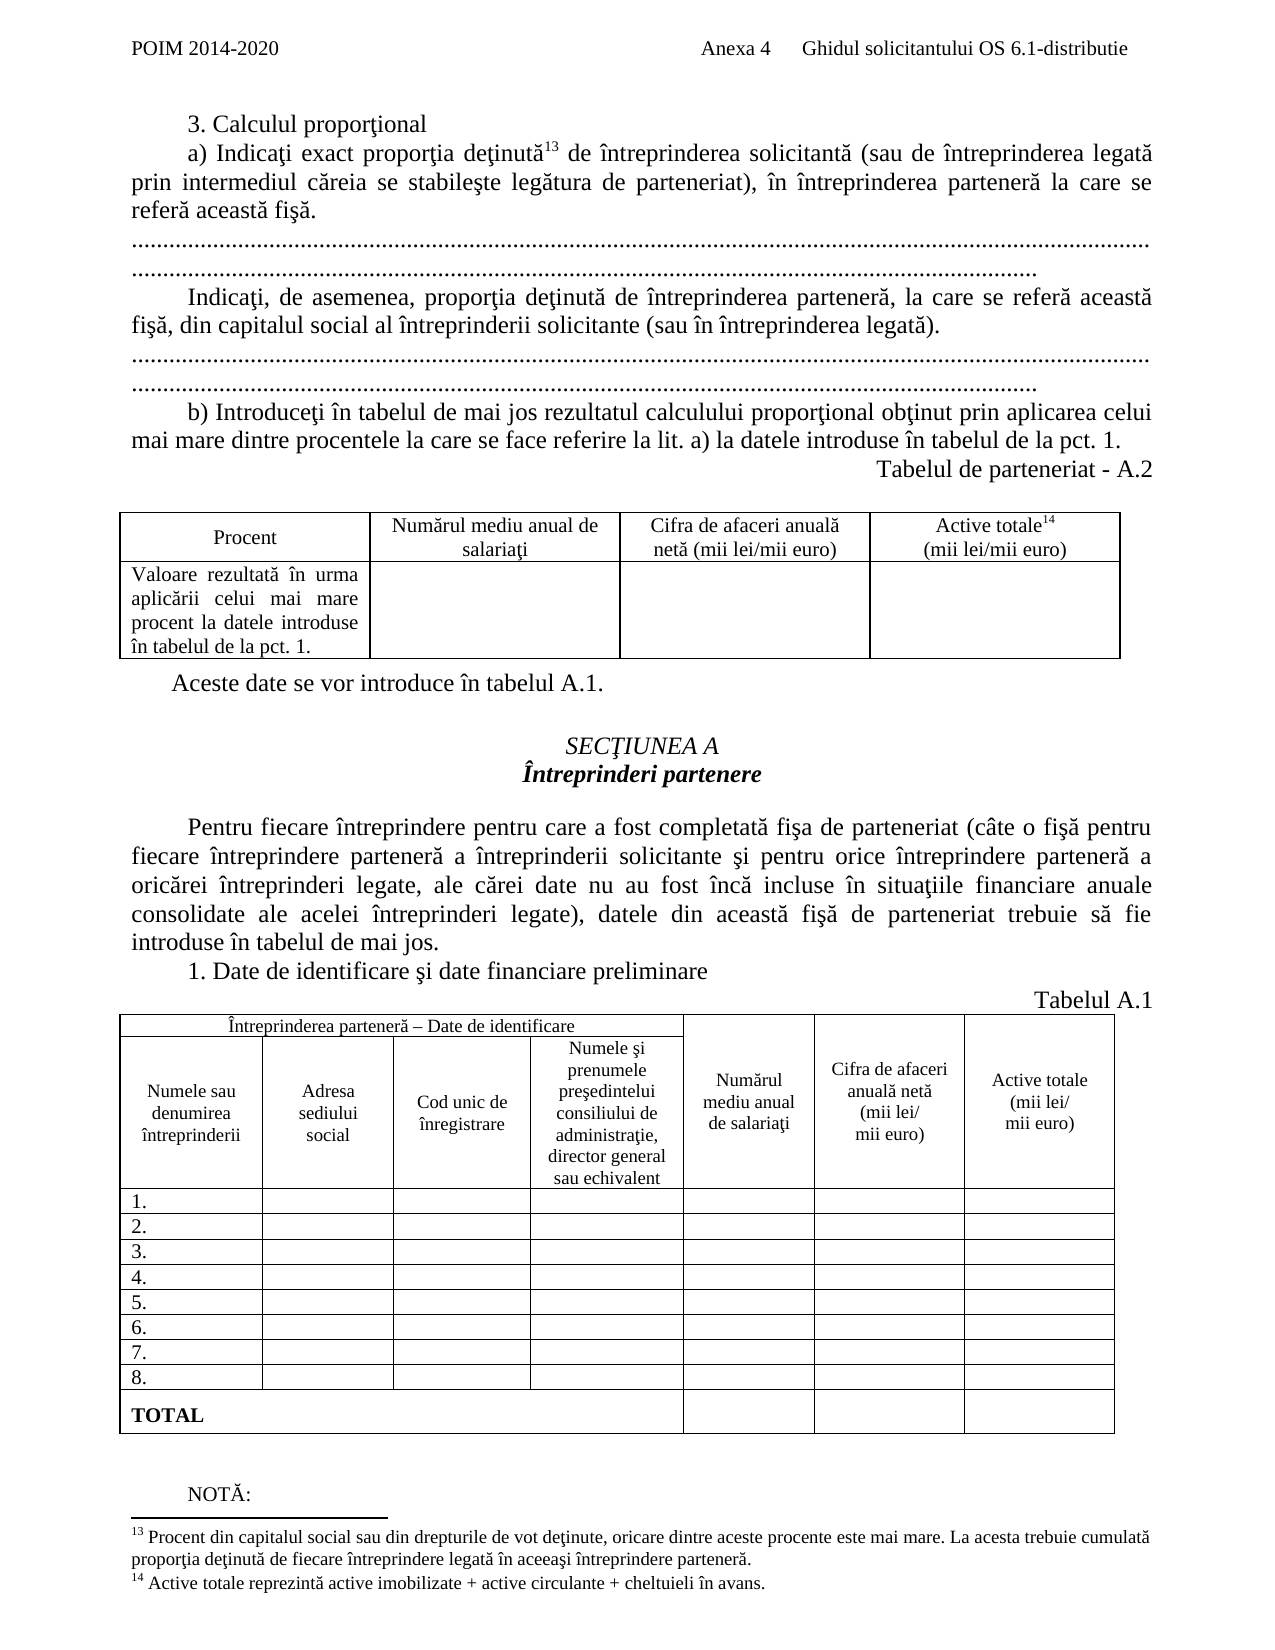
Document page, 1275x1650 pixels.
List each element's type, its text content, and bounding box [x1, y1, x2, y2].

text .................................................................................................................................................................................................................................................................................................................... [131, 339, 1153, 397]
table_cell Numele şi prenumele preşedintelui consiliului de administraţie, director general sau echivalent [531, 1037, 683, 1188]
table_cell [965, 1265, 1114, 1289]
table_cell [263, 1340, 393, 1364]
text NOTĂ: [131, 1482, 1153, 1506]
table_cell [531, 1265, 683, 1289]
table_cell 2. [121, 1214, 262, 1238]
text .................................................................................................................................................................................................................................................................................................................... [131, 224, 1153, 282]
table_cell [684, 1265, 814, 1289]
table_cell Numele sau denumirea întreprinderii [121, 1037, 262, 1188]
table_cell [531, 1365, 683, 1389]
table_cell [263, 1365, 393, 1389]
table_cell 5. [121, 1290, 262, 1314]
table_header Numărul mediu anual de salariaţi [371, 513, 619, 561]
table_cell [815, 1240, 964, 1263]
text b) Introduceţi în tabelul de mai jos rezultatul calculului proporţional obţinut prin aplicarea celui mai mare dintre procentele la care se face referire la lit. a) la datele introduse în tabelul de la pct. 1. [131, 397, 1153, 454]
table_header Numărul mediu anual de salariaţi [684, 1015, 814, 1188]
table_cell [531, 1290, 683, 1314]
text Aceste date se vor introduce în tabelul A.1. [131, 668, 1153, 697]
text SECŢIUNEA A [131, 731, 1153, 759]
table_cell [531, 1315, 683, 1339]
text Tabelul de parteneriat - A.2 [131, 454, 1153, 483]
table_cell [965, 1189, 1114, 1213]
table_cell [621, 562, 869, 658]
table_cell 3. [121, 1240, 262, 1263]
table_cell [263, 1290, 393, 1314]
text a) Indicaţi exact proporţia deţinută de întreprinderea solicitantă (sau de întreprinderea legată prin intermediul căreia se stabileşte legătura de parteneriat), în întreprinderea parteneră la care se referă această fişă. [131, 138, 1153, 224]
table_cell [371, 562, 619, 658]
table_cell 8. [121, 1365, 262, 1389]
table_cell [394, 1265, 530, 1289]
table_cell [263, 1240, 393, 1263]
text 3. Calculul proporţional [131, 109, 1153, 138]
table_cell [871, 562, 1119, 658]
table_cell Cod unic de înregistrare [394, 1037, 530, 1188]
table_cell 7. [121, 1340, 262, 1364]
table_cell [815, 1315, 964, 1339]
table_cell [965, 1214, 1114, 1238]
table_cell [684, 1365, 814, 1389]
table_cell [815, 1340, 964, 1364]
text Indicaţi, de asemenea, proporţia deţinută de întreprinderea parteneră, la care se referă această fişă, din capitalul social al întreprinderii solicitante (sau în întreprinderea legată). [131, 282, 1153, 339]
table_cell [965, 1390, 1114, 1433]
table_cell Adresa sediului social [263, 1037, 393, 1188]
table_cell [394, 1240, 530, 1263]
table_cell [394, 1365, 530, 1389]
table_header Active totale (mii lei/ mii euro) [965, 1015, 1114, 1188]
table_cell [684, 1189, 814, 1213]
table_header Active totale (mii lei/mii euro) [871, 513, 1119, 561]
table_cell [394, 1214, 530, 1238]
table_header Cifra de afaceri anuală netă (mii lei/mii euro) [621, 513, 869, 561]
table_cell [815, 1290, 964, 1314]
table_cell [684, 1240, 814, 1263]
table_cell [684, 1290, 814, 1314]
table_cell [965, 1240, 1114, 1263]
table_header Procent [121, 513, 369, 561]
table_cell [815, 1189, 964, 1213]
table_cell [684, 1315, 814, 1339]
table_cell [965, 1290, 1114, 1314]
table_cell [815, 1214, 964, 1238]
table_cell [263, 1214, 393, 1238]
table_cell [965, 1340, 1114, 1364]
text Întreprinderi partenere [131, 759, 1153, 788]
table_header Întreprinderea parteneră – Date de identificare [121, 1015, 683, 1036]
table_cell [815, 1365, 964, 1389]
table_cell [394, 1340, 530, 1364]
table_cell 6. [121, 1315, 262, 1339]
text 1. Date de identificare şi date financiare preliminare [131, 956, 1153, 985]
table_cell [684, 1340, 814, 1364]
table_cell [531, 1340, 683, 1364]
table_cell [263, 1189, 393, 1213]
table_cell [531, 1240, 683, 1263]
table_header Cifra de afaceri anuală netă (mii lei/ mii euro) [815, 1015, 964, 1188]
text Pentru fiecare întreprindere pentru care a fost completată fişa de parteneriat (câte o fişă pentru fiecare întreprindere parteneră a întreprinderii solicitante şi pentru orice întreprindere parteneră a oricărei întreprinderi legate, ale cărei date nu au fost încă incluse în situaţiile financiare anuale consolidate ale acelei întreprinderi legate), datele din această fişă de parteneriat trebuie să fie introduse în tabelul de mai jos. [131, 812, 1153, 956]
text Tabelul A.1 [131, 985, 1153, 1014]
table_cell [263, 1265, 393, 1289]
table_cell Valoare rezultată în urma aplicării celui mai mare procent la datele introduse în tabelul de la pct. 1. [121, 562, 369, 658]
table_cell [815, 1265, 964, 1289]
table_cell [684, 1214, 814, 1238]
table_cell [531, 1189, 683, 1213]
table_cell [965, 1315, 1114, 1339]
table_cell [815, 1390, 964, 1433]
table_cell [531, 1214, 683, 1238]
table_cell [263, 1315, 393, 1339]
table_cell [684, 1390, 814, 1433]
table_cell 4. [121, 1265, 262, 1289]
table_cell 1. [121, 1189, 262, 1213]
table_cell [394, 1290, 530, 1314]
table_cell [394, 1189, 530, 1213]
table_cell TOTAL [121, 1390, 683, 1433]
table_cell [394, 1315, 530, 1339]
table_cell [965, 1365, 1114, 1389]
